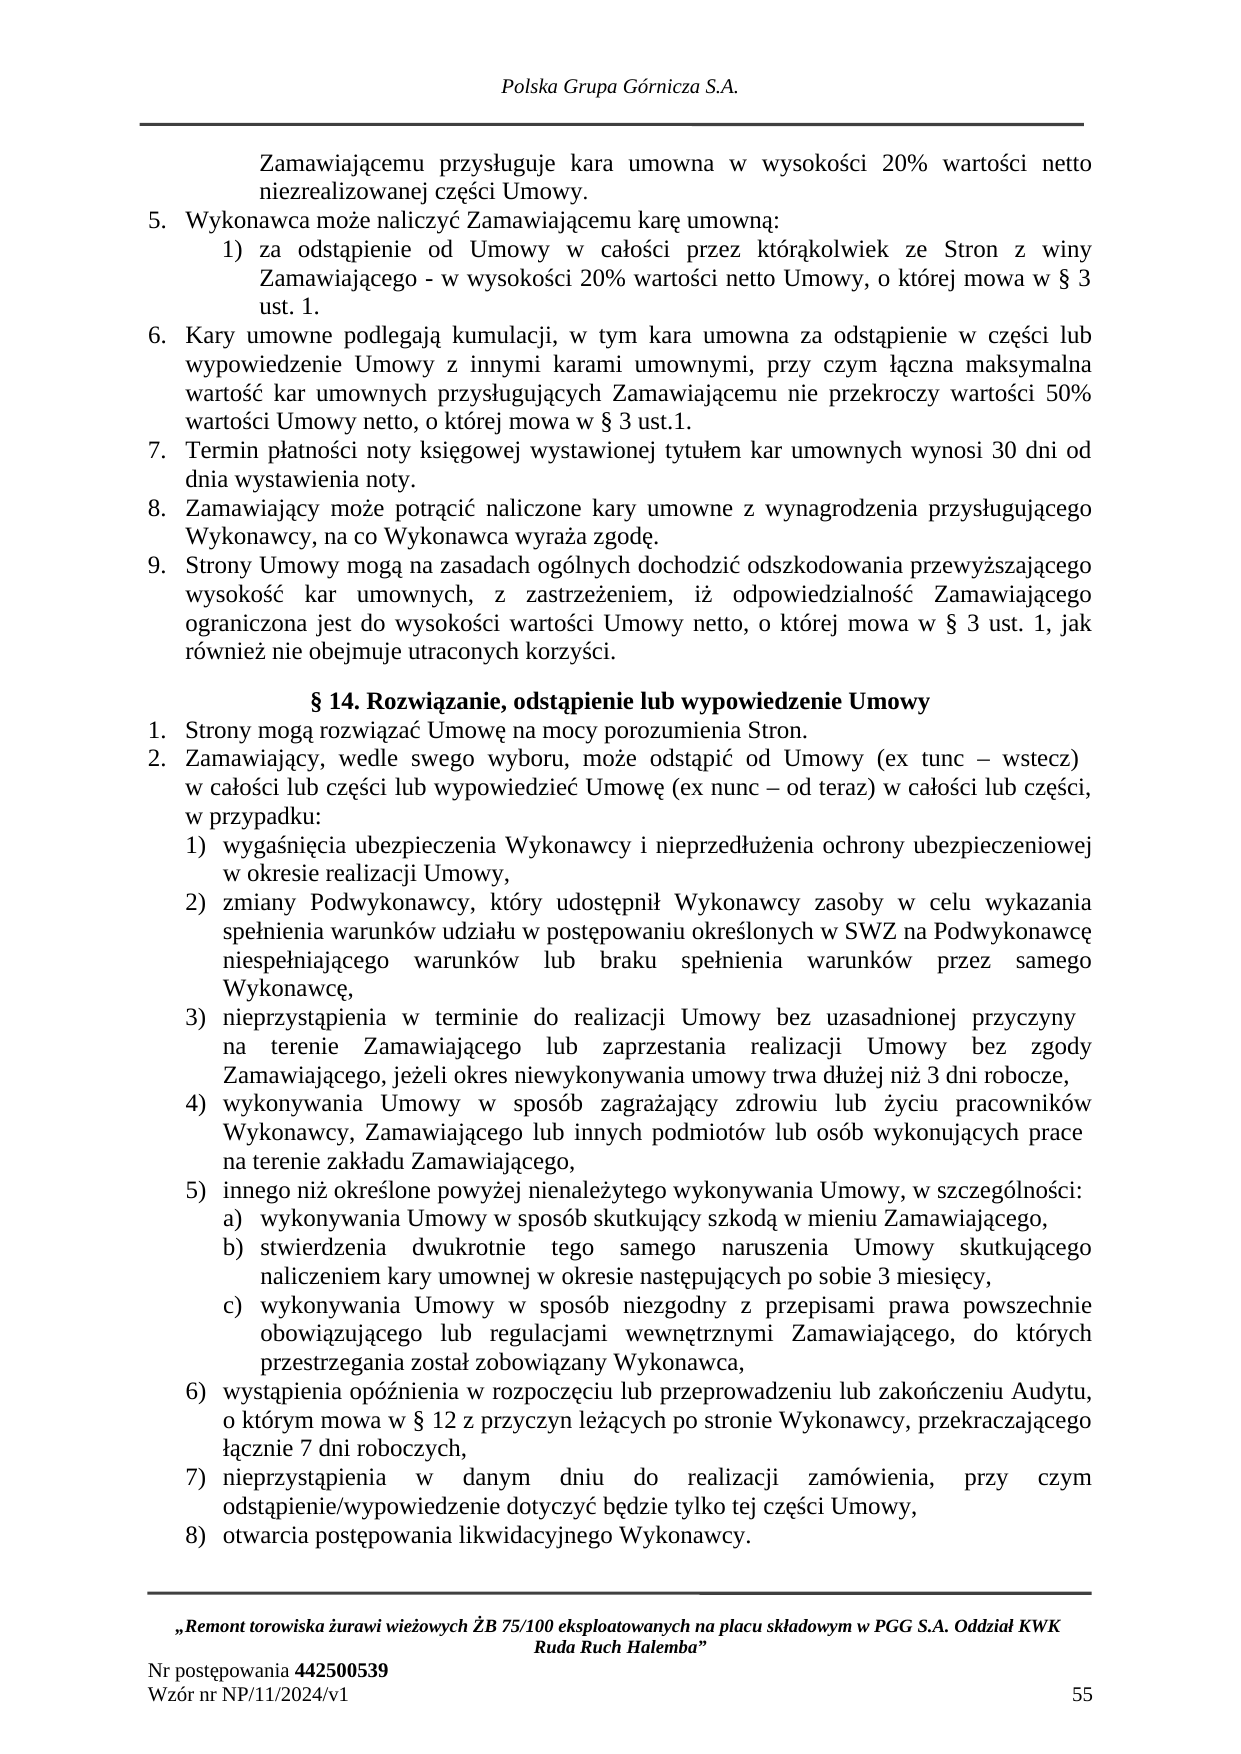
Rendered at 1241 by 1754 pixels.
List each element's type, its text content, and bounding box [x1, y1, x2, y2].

list wykonywania Umowy w sposób skutkujący szkodą w mieniu Zamawiającego, [223, 1203, 1093, 1232]
list Strony Umowy mogą na zasadach ogólnych dochodzić odszkodowania przewyższającego wysokość kar umownych, z zastrzeżeniem, iż odpowiedzialność Zamawiającego ograniczona jest do wysokości wartości Umowy netto, o której mowa w § 3 ust. 1, jak również nie obejmuje utraconych korzyści. [148, 550, 1093, 665]
list stwierdzenia dwukrotnie tego samego naruszenia Umowy skutkującego naliczeniem kary umownej w okresie następujących po sobie 3 miesięcy, [223, 1232, 1093, 1290]
list otwarcia postępowania likwidacyjnego Wykonawcy. [185, 1520, 1093, 1548]
subtitle § 14. Rozwiązanie, odstąpienie lub wypowiedzenie Umowy [148, 686, 1093, 715]
list nieprzystąpienia w terminie do realizacji Umowy bez uzasadnionej przyczyny na terenie Zamawiającego lub zaprzestania realizacji Umowy bez zgody Zamawiającego, jeżeli okres niewykonywania umowy trwa dłużej niż 3 dni robocze, [185, 1002, 1093, 1088]
list wykonywania Umowy w sposób niezgodny z przepisami prawa powszechnie obowiązującego lub regulacjami wewnętrznymi Zamawiającego, do których przestrzegania został zobowiązany Wykonawca, [223, 1290, 1093, 1376]
list Zamawiający, wedle swego wyboru, może odstąpić od Umowy (ex tunc – wstecz) w całości lub części lub wypowiedzieć Umowę (ex nunc – od teraz) w całości lub części, w przypadku: [148, 743, 1093, 830]
list Kary umowne podlegają kumulacji, w tym kara umowna za odstąpienie w części lub wypowiedzenie Umowy z innymi karami umownymi, przy czym łączna maksymalna wartość kar umownych przysługujących Zamawiającemu nie przekroczy wartości 50% wartości Umowy netto, o której mowa w § 3 ust.1. [148, 320, 1093, 435]
list innego niż określone powyżej nienależytego wykonywania Umowy, w szczególności: [185, 1175, 1093, 1203]
list wykonywania Umowy w sposób zagrażający zdrowiu lub życiu pracowników Wykonawcy, Zamawiającego lub innych podmiotów lub osób wykonujących prace na terenie zakładu Zamawiającego, [185, 1088, 1093, 1175]
list wystąpienia opóźnienia w rozpoczęciu lub przeprowadzeniu lub zakończeniu Audytu, o którym mowa w § 12 z przyczyn leżących po stronie Wykonawcy, przekraczającego łącznie 7 dni roboczych, [185, 1376, 1093, 1462]
list Zamawiający może potrącić naliczone kary umowne z wynagrodzenia przysługującego Wykonawcy, na co Wykonawca wyraża zgodę. [148, 493, 1093, 550]
list zmiany Podwykonawcy, który udostępnił Wykonawcy zasoby w celu wykazania spełnienia warunków udziału w postępowaniu określonych w SWZ na Podwykonawcę niespełniającego warunków lub braku spełnienia warunków przez samego Wykonawcę, [185, 887, 1093, 1002]
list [222, 148, 1093, 205]
list wygaśnięcia ubezpieczenia Wykonawcy i nieprzedłużenia ochrony ubezpieczeniowej w okresie realizacji Umowy, [185, 830, 1093, 887]
list za odstąpienie od Umowy w całości przez którąkolwiek ze Stron z winy Zamawiającego - w wysokości 20% wartości netto Umowy, o której mowa w § 3 ust. 1. [222, 234, 1093, 320]
list nieprzystąpienia w danym dniu do realizacji zamówienia, przy czym odstąpienie/wypowiedzenie dotyczyć będzie tylko tej części Umowy, [185, 1462, 1093, 1520]
list Wykonawca może naliczyć Zamawiającemu karę umowną: [148, 205, 1093, 234]
list Termin płatności noty księgowej wystawionej tytułem kar umownych wynosi 30 dni od dnia wystawienia noty. [148, 435, 1093, 493]
list Strony mogą rozwiązać Umowę na mocy porozumienia Stron. [148, 715, 1093, 743]
